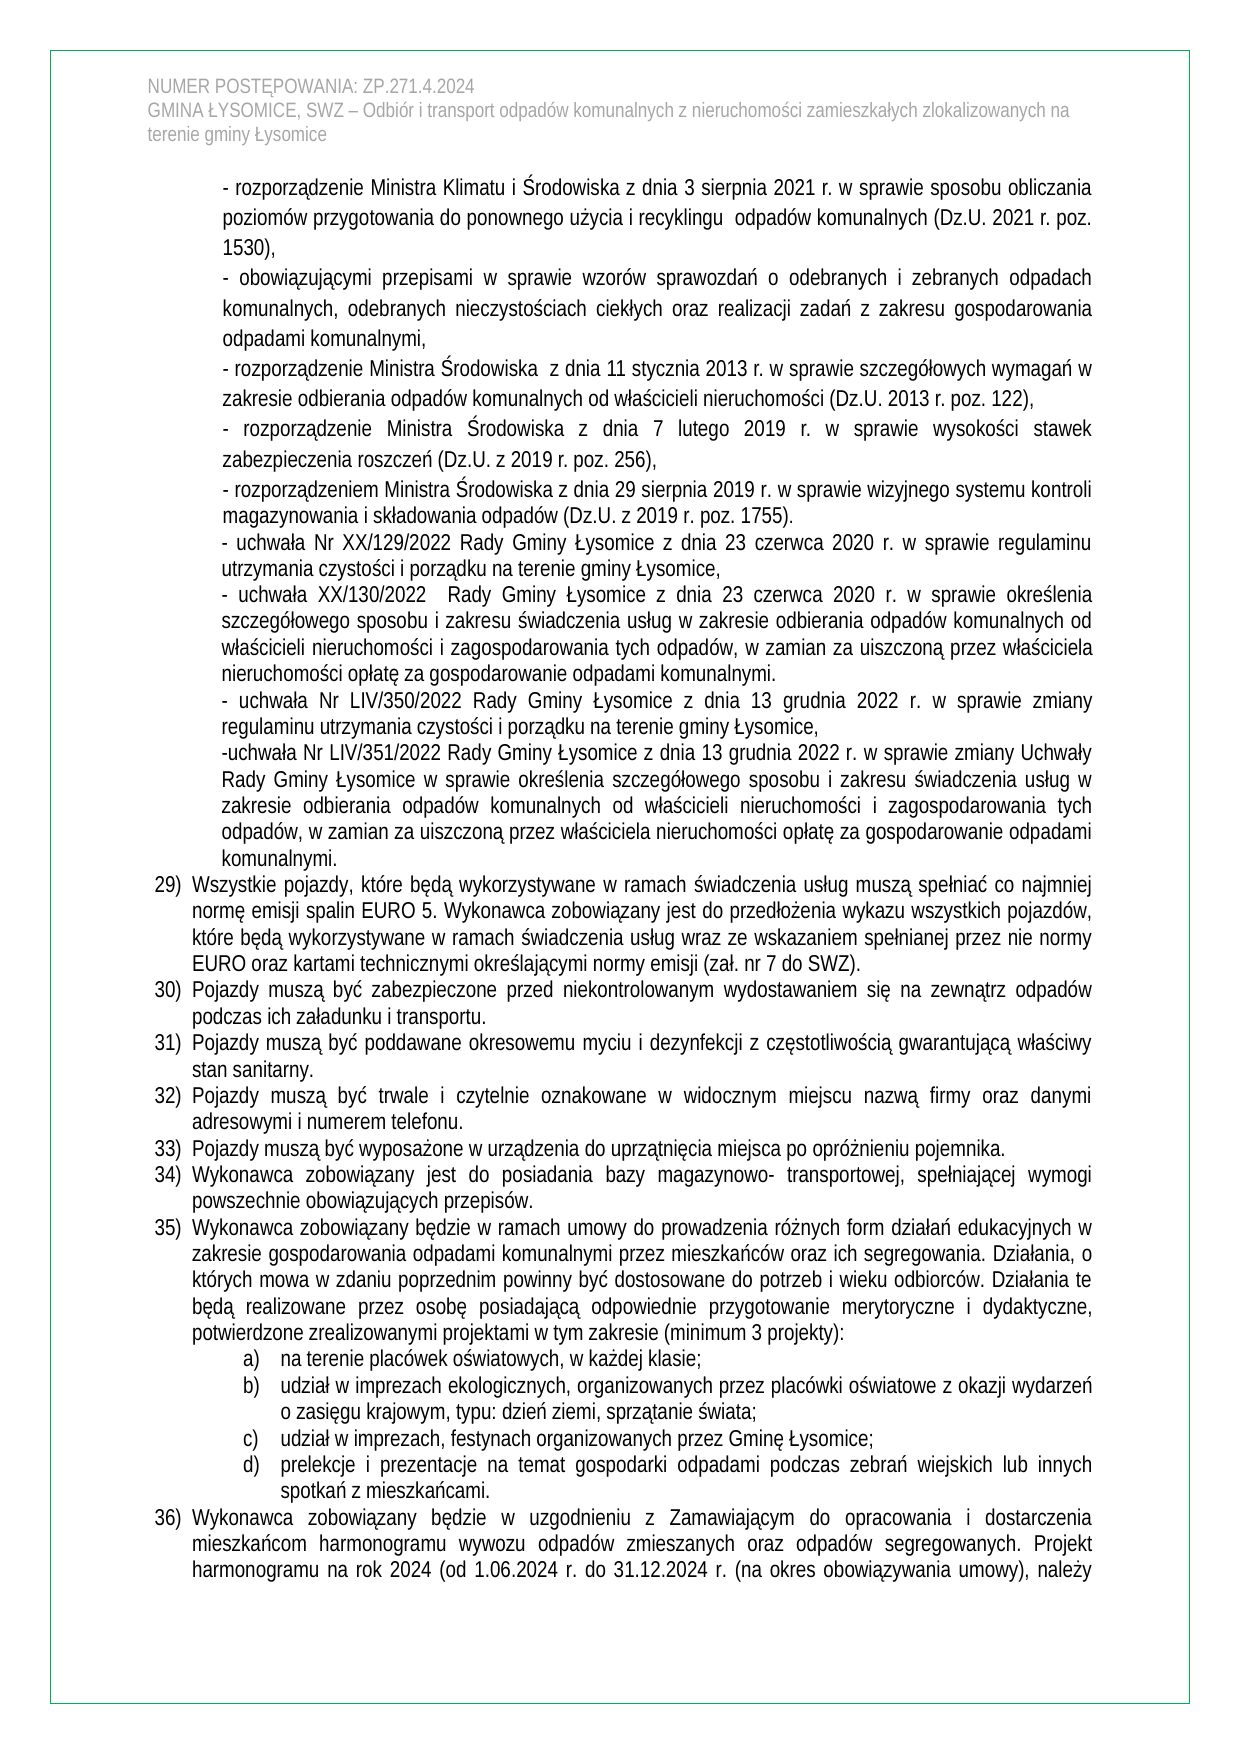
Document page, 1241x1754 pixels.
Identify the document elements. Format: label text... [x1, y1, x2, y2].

list na terenie placówek oświatowych, w każdej klasie; [243, 1345, 1093, 1372]
text - uchwała Nr LIV/350/2022 Rady Gminy Łysomice z dnia 13 grudnia 2022 r. w sprawie zmiany regulaminu utrzymania czystości i porządku na terenie gminy Łysomice, [221, 687, 1093, 739]
list Wykonawca zobowiązany jest do posiadania bazy magazynowo- transportowej, spełniającej wymogi powszechnie obowiązujących przepisów. [154, 1161, 1093, 1214]
list Pojazdy muszą być wyposażone w urządzenia do uprzątnięcia miejsca po opróżnieniu pojemnika. [154, 1134, 1093, 1161]
text - rozporządzenie Ministra Środowiska z dnia 7 lutego 2019 r. w sprawie wysokości stawek zabezpieczenia roszczeń (Dz.U. z 2019 r. poz. 256), [222, 415, 1093, 472]
text - rozporządzenie Ministra Środowiska z dnia 11 stycznia 2013 r. w sprawie szczegółowych wymagań w zakresie odbierania odpadów komunalnych od właścicieli nieruchomości (Dz.U. 2013 r. poz. 122), [222, 355, 1093, 411]
text - uchwała XX/130/2022 Rady Gminy Łysomice z dnia 23 czerwca 2020 r. w sprawie określenia szczegółowego sposobu i zakresu świadczenia usług w zakresie odbierania odpadów komunalnych od właścicieli nieruchomości i zagospodarowania tych odpadów, w zamian za uiszczoną przez właściciela nieruchomości opłatę za gospodarowanie odpadami komunalnymi. [221, 581, 1093, 687]
text - rozporządzenie Ministra Klimatu i Środowiska z dnia 3 sierpnia 2021 r. w sprawie sposobu obliczania poziomów przygotowania do ponownego użycia i recyklingu odpadów komunalnych (Dz.U. 2021 r. poz. 1530), [222, 174, 1093, 260]
list udział w imprezach ekologicznych, organizowanych przez placówki oświatowe z okazji wydarzeń o zasięgu krajowym, typu: dzień ziemi, sprzątanie świata; [243, 1372, 1093, 1424]
text - rozporządzeniem Ministra Środowiska z dnia 29 sierpnia 2019 r. w sprawie wizyjnego systemu kontroli magazynowania i składowania odpadów (Dz.U. z 2019 r. poz. 1755). [222, 476, 1093, 528]
list Pojazdy muszą być zabezpieczone przed niekontrolowanym wydostawaniem się na zewnątrz odpadów podczas ich załadunku i transportu. [154, 976, 1093, 1029]
list Wykonawca zobowiązany będzie w ramach umowy do prowadzenia różnych form działań edukacyjnych w zakresie gospodarowania odpadami komunalnymi przez mieszkańców oraz ich segregowania. Działania, o których mowa w zdaniu poprzednim powinny być dostosowane do potrzeb i wieku odbiorców. Działania te będą realizowane przez osobę posiadającą odpowiednie przygotowanie merytoryczne i dydaktyczne, potwierdzone zrealizowanymi projektami w tym zakresie (minimum 3 projekty): [154, 1214, 1093, 1345]
list Pojazdy muszą być poddawane okresowemu myciu i dezynfekcji z częstotliwością gwarantującą właściwy stan sanitarny. [154, 1029, 1093, 1082]
list Pojazdy muszą być trwale i czytelnie oznakowane w widocznym miejscu nazwą firmy oraz danymi adresowymi i numerem telefonu. [154, 1082, 1093, 1134]
list prelekcje i prezentacje na temat gospodarki odpadami podczas zebrań wiejskich lub innych spotkań z mieszkańcami. [243, 1451, 1093, 1503]
text - obowiązującymi przepisami w sprawie wzorów sprawozdań o odebranych i zebranych odpadach komunalnych, odebranych nieczystościach ciekłych oraz realizacji zadań z zakresu gospodarowania odpadami komunalnymi, [222, 264, 1093, 351]
text -uchwała Nr LIV/351/2022 Rady Gminy Łysomice z dnia 13 grudnia 2022 r. w sprawie zmiany Uchwały Rady Gminy Łysomice w sprawie określenia szczegółowego sposobu i zakresu świadczenia usług w zakresie odbierania odpadów komunalnych od właścicieli nieruchomości i zagospodarowania tych odpadów, w zamian za uiszczoną przez właściciela nieruchomości opłatę za gospodarowanie odpadami komunalnymi. [221, 739, 1093, 871]
list Wszystkie pojazdy, które będą wykorzystywane w ramach świadczenia usług muszą spełniać co najmniej normę emisji spalin EURO 5. Wykonawca zobowiązany jest do przedłożenia wykazu wszystkich pojazdów, które będą wykorzystywane w ramach świadczenia usług wraz ze wskazaniem spełnianej przez nie normy EURO oraz kartami technicznymi określającymi normy emisji (zał. nr 7 do SWZ). [154, 871, 1093, 976]
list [154, 1503, 1093, 1583]
list udział w imprezach, festynach organizowanych przez Gminę Łysomice; [243, 1424, 1093, 1451]
text - uchwała Nr XX/129/2022 Rady Gminy Łysomice z dnia 23 czerwca 2020 r. w sprawie regulaminu utrzymania czystości i porządku na terenie gminy Łysomice, [221, 528, 1093, 581]
